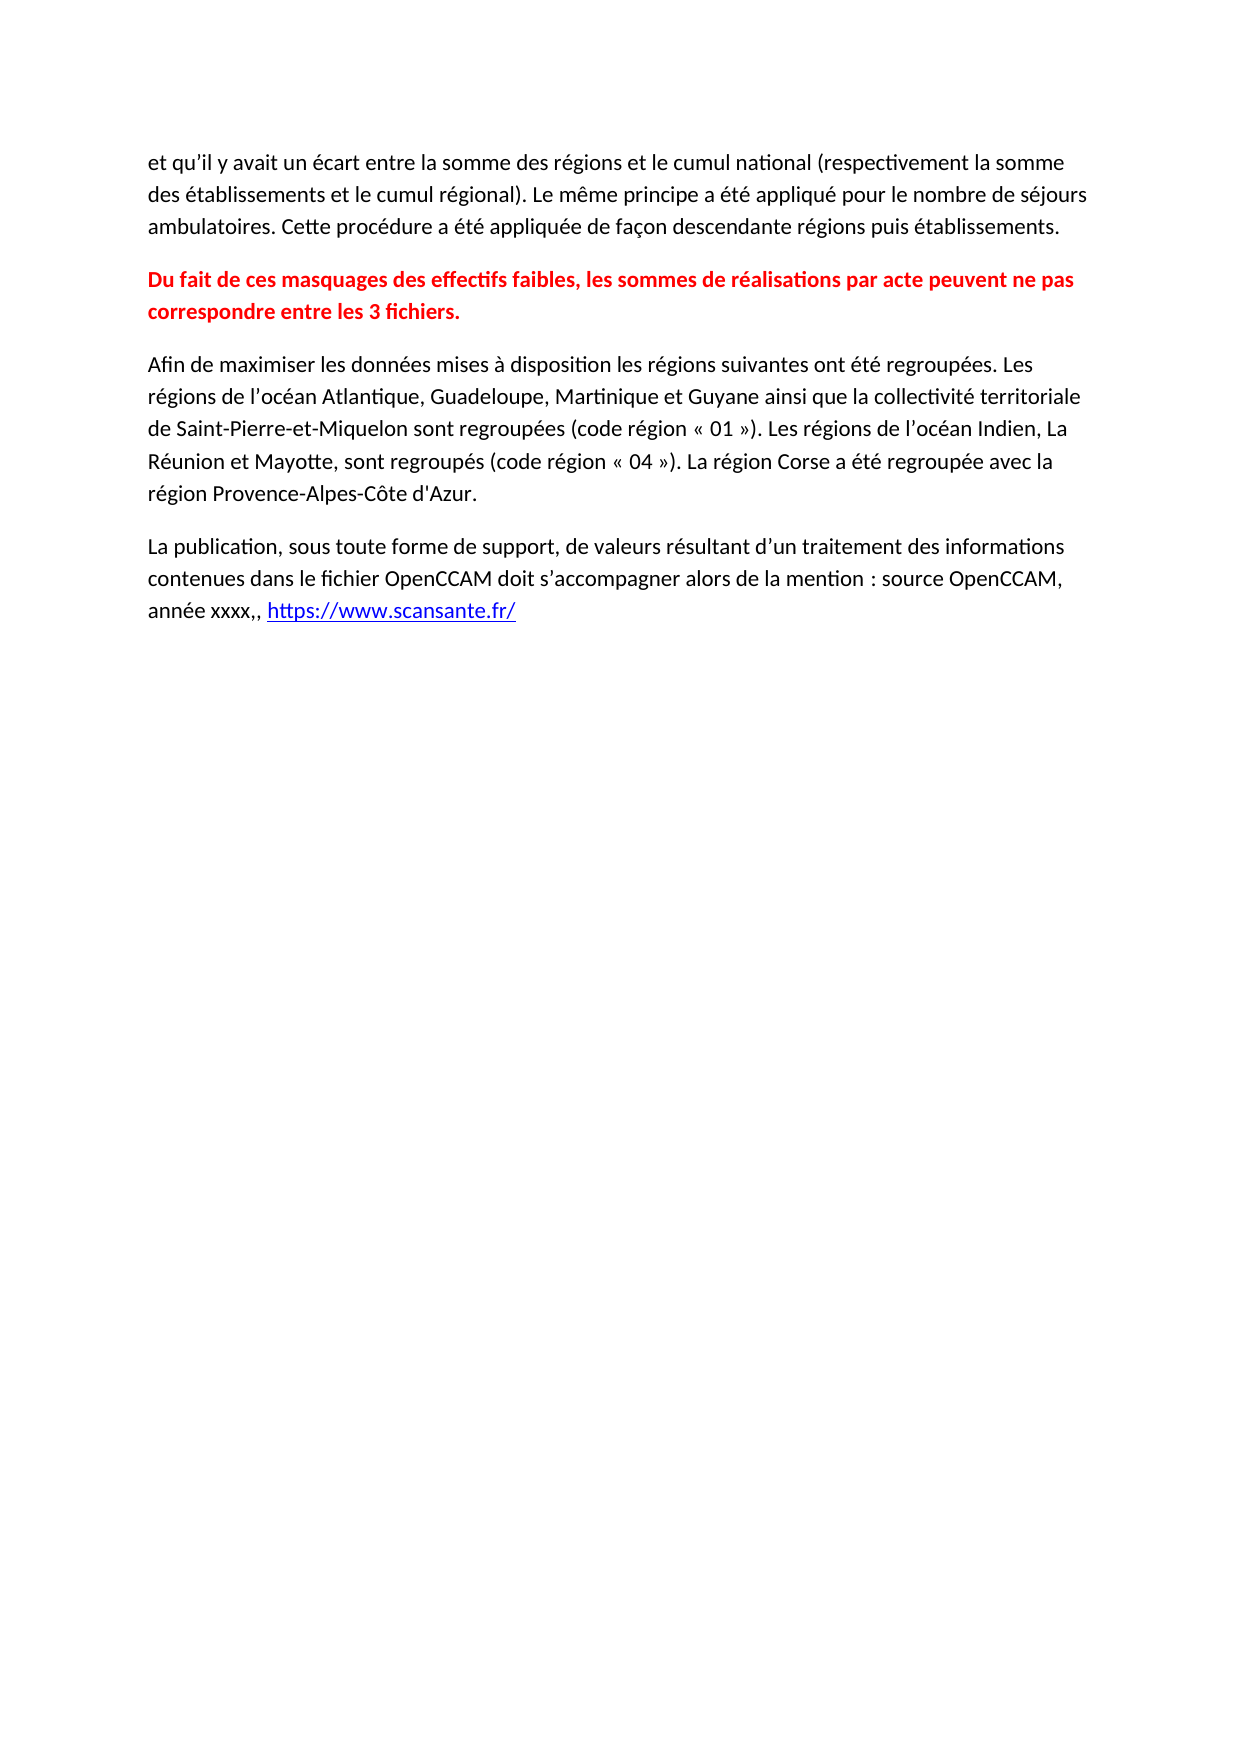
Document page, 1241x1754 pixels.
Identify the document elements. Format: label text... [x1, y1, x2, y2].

text Du fait de ces masquages des effectifs faibles, les sommes de réalisations par acte peuvent ne pas correspondre entre les 3 fichiers. [148, 265, 1093, 325]
text Afin de maximiser les données mises à disposition les régions suivantes ont été regroupées. Les régions de l’océan Atlantique, Guadeloupe, Martinique et Guyane ainsi que la collectivité territoriale de Saint-Pierre-et-Miquelon sont regroupées (code région « 01 »). Les régions de l’océan Indien, La Réunion et Mayotte, sont regroupés (code région « 04 »). La région Corse a été regroupée avec la région Provence-Alpes-Côte d'Azur. [148, 350, 1093, 507]
text La publication, sous toute forme de support, de valeurs résultant d’un traitement des informations contenues dans le fichier OpenCCAM doit s’accompagner alors de la mention : source OpenCCAM, année xxxx,, https://www.scansante.fr/ [148, 532, 1093, 624]
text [148, 148, 1093, 240]
